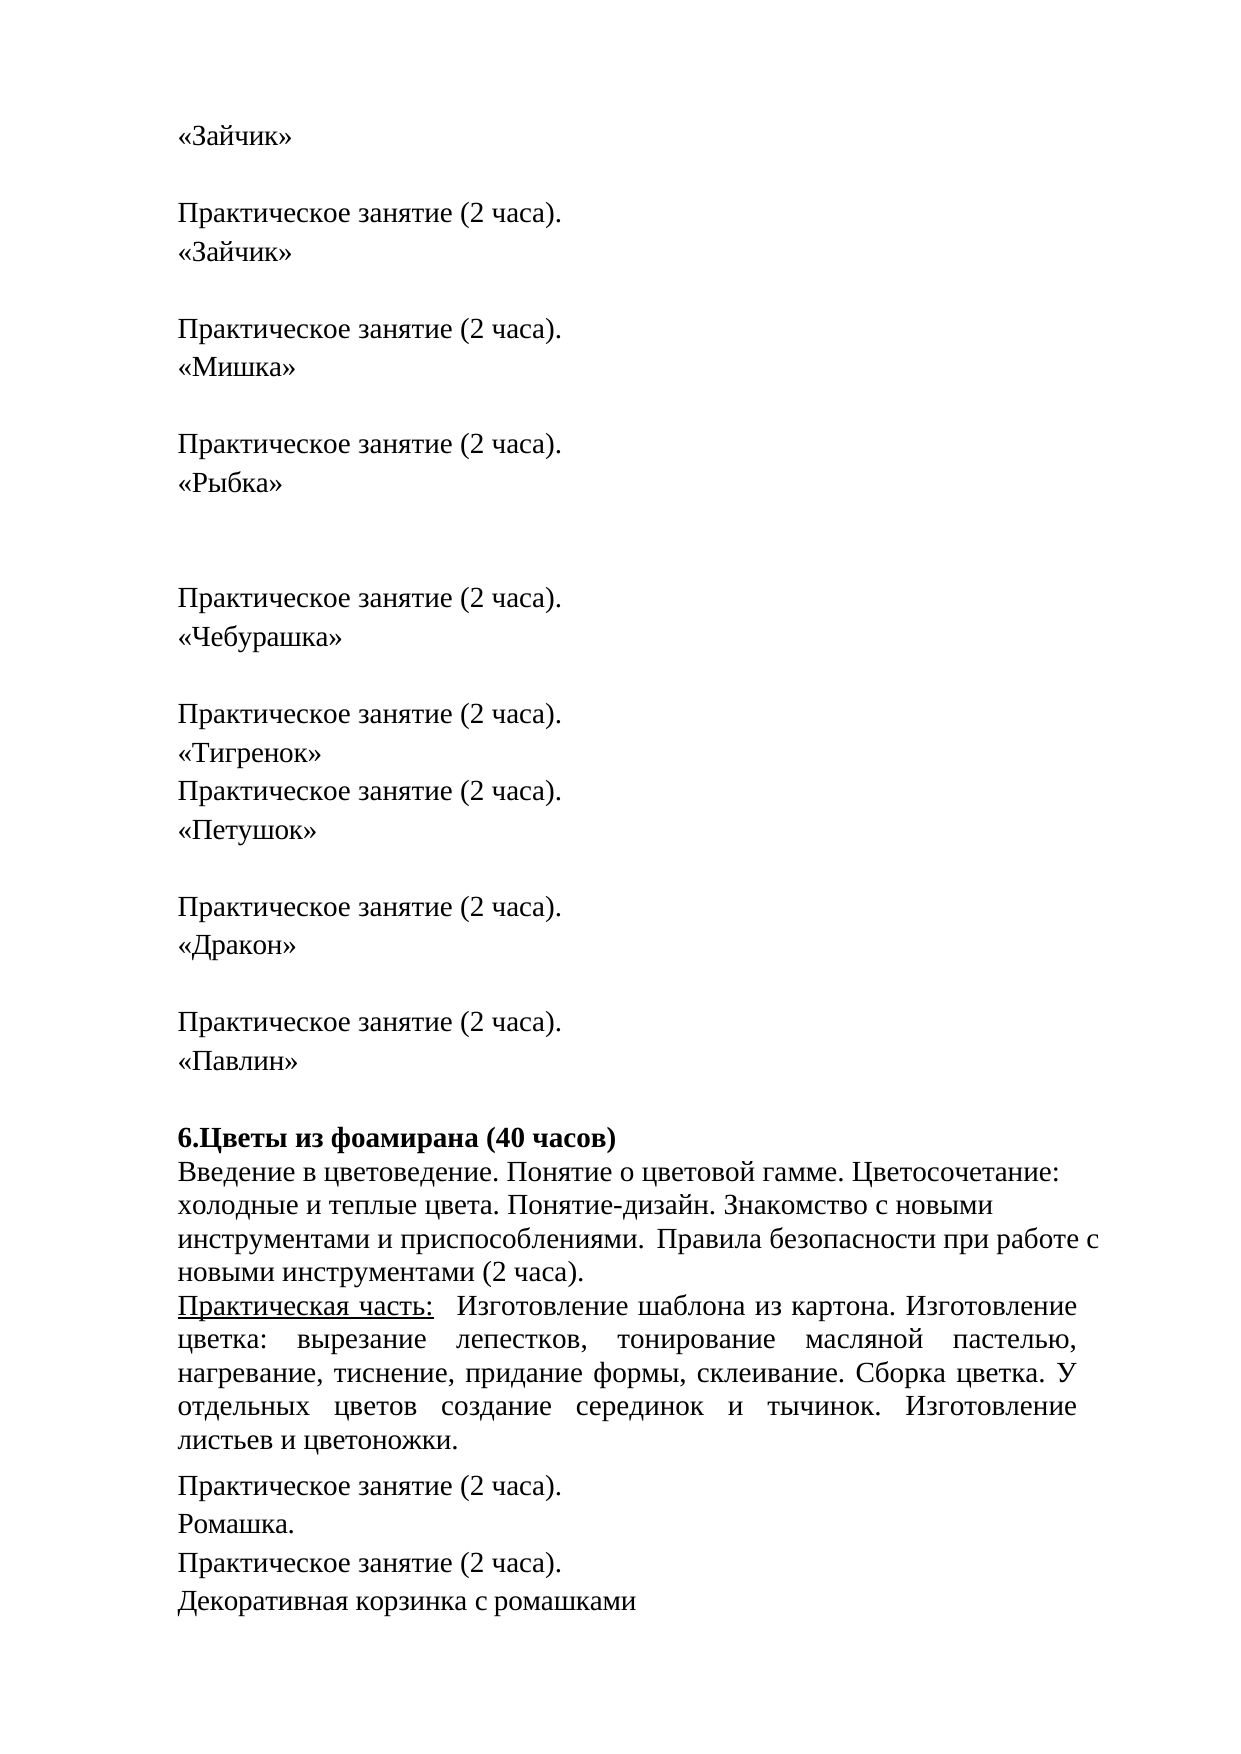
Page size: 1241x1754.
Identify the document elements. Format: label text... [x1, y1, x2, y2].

text «Зайчик» [177, 118, 1152, 152]
text Практическая часть: Изготовление шаблона из картона. Изготовление цветка: вырезание лепестков, тонирование масляной пастелью, нагревание, тиснение, придание формы, склеивание. Сборка цветка. У отдельных цветов создание серединок и тычинок. Изготовление листьев и цветоножки. [177, 1288, 1078, 1456]
text Практическое занятие (2 часа). [177, 1468, 1152, 1502]
text «Мишка» [177, 349, 1152, 383]
text Введение в цветоведение. Понятие о цветовой гамме. Цветосочетание: холодные и теплые цвета. Понятие-дизайн. Знакомство с новыми инструментами и приспособлениями. Правила безопасности при работе с новыми инструментами (2 часа). [177, 1154, 1152, 1288]
text Практическое занятие (2 часа). [177, 1545, 1152, 1579]
text Декоративная корзинка с ромашками [177, 1584, 1152, 1617]
text Практическое занятие (2 часа). [177, 195, 1152, 229]
text «Павлин» [177, 1043, 1152, 1077]
text Практическое занятие (2 часа). [177, 1004, 1152, 1038]
text «Тигренок» [177, 735, 1152, 768]
text Практическое занятие (2 часа). [177, 889, 1152, 922]
text Практическое занятие (2 часа). [177, 581, 1152, 614]
text «Дракон» [177, 927, 1152, 961]
text Ромашка. [177, 1507, 1152, 1540]
text «Зайчик» [177, 234, 1152, 267]
text Практическое занятие (2 часа). [177, 311, 1152, 344]
text «Рыбка» [177, 465, 1152, 498]
text «Чебурашка» [177, 619, 1152, 653]
text Практическое занятие (2 часа). [177, 426, 1152, 460]
text «Петушок» [177, 812, 1152, 845]
text 6.Цветы из фоамирана (40 часов) [177, 1120, 1152, 1154]
text Практическое занятие (2 часа). [177, 696, 1152, 730]
text Практическое занятие (2 часа). [177, 773, 1152, 807]
